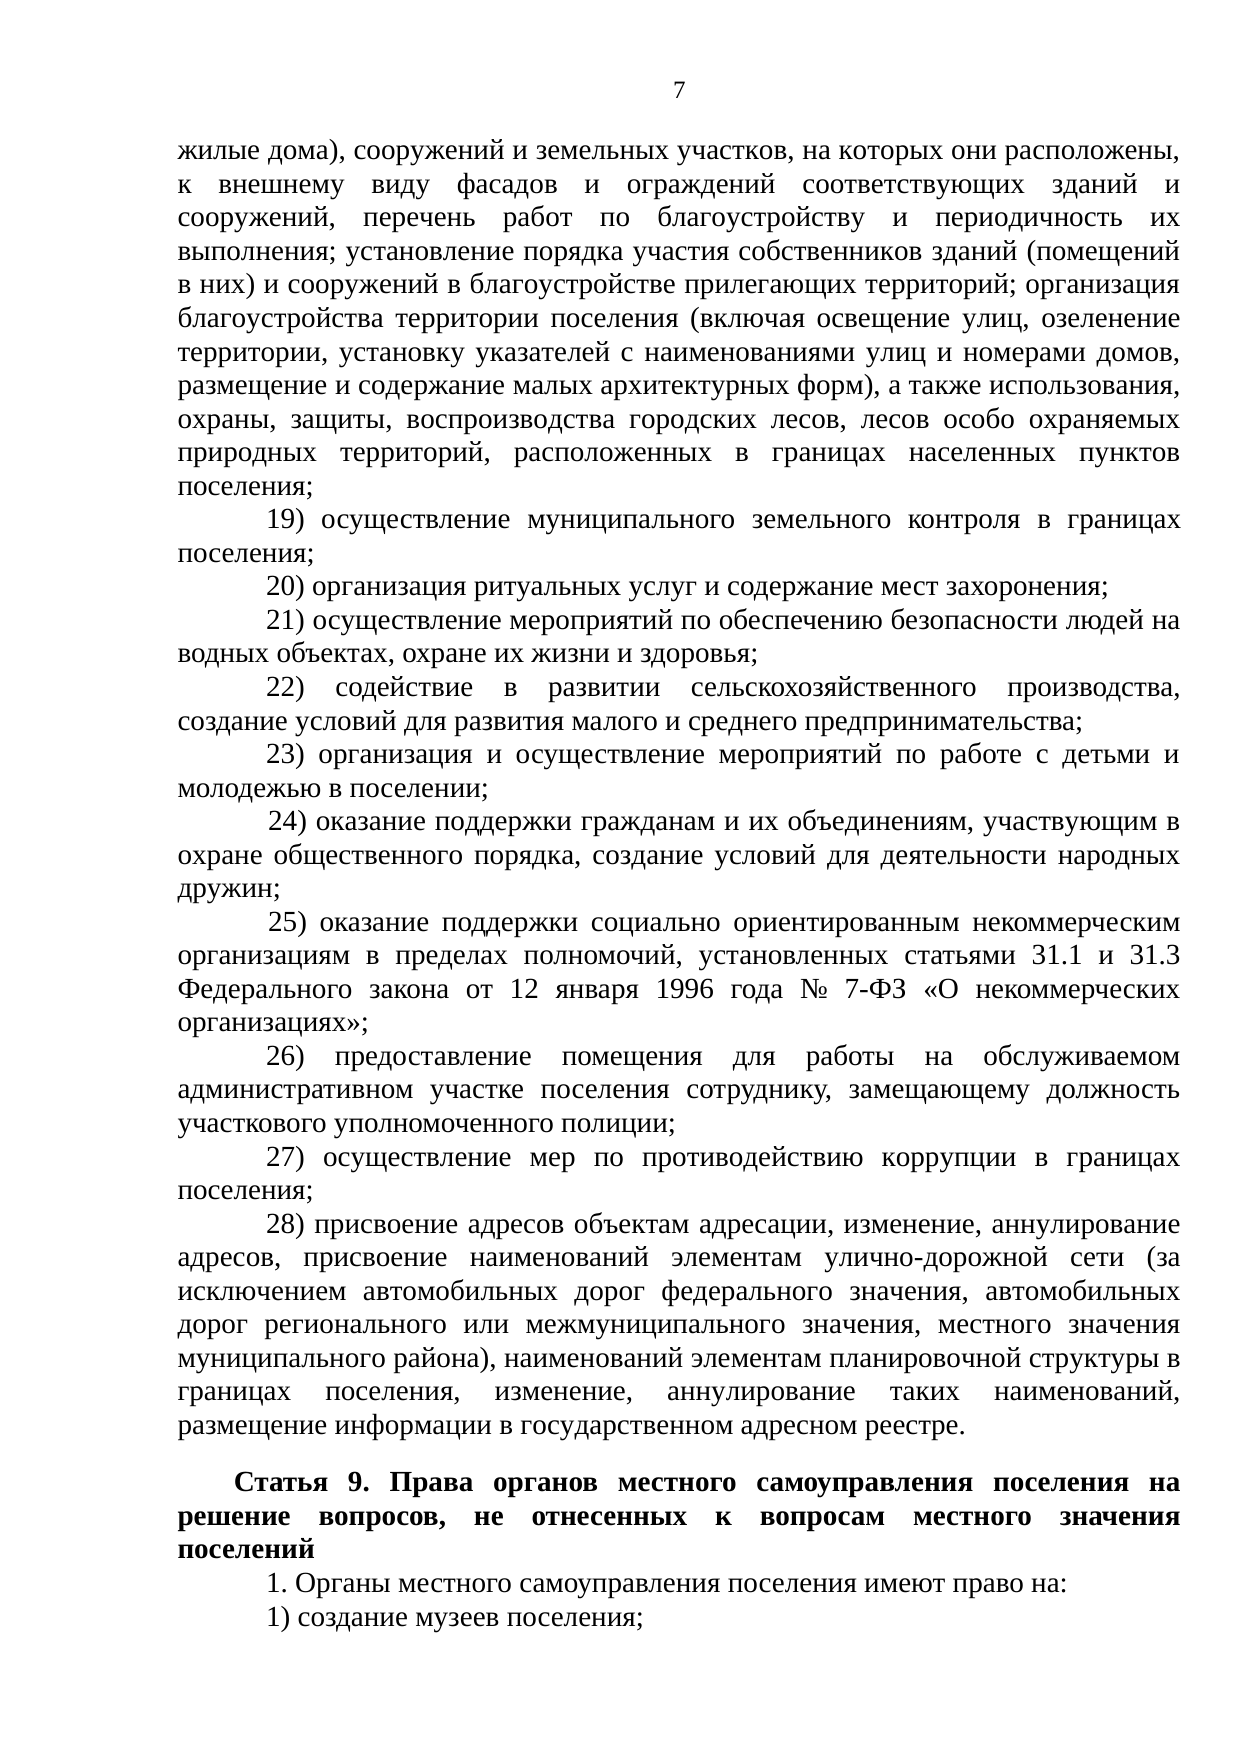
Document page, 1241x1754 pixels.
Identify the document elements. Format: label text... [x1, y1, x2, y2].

text 19) осуществление муниципального земельного контроля в границах поселения; [177, 501, 1181, 568]
text 26) предоставление помещения для работы на обслуживаемом административном участке поселения сотруднику, замещающему должность участкового уполномоченного полиции; [177, 1038, 1181, 1139]
text 22) содействие в развитии сельскохозяйственного производства, создание условий для развития малого и среднего предпринимательства; [177, 669, 1181, 736]
text 27) осуществление мер по противодействию коррупции в границах поселения; [177, 1139, 1181, 1206]
text 25) оказание поддержки социально ориентированным некоммерческим организациям в пределах полномочий, установленных статьями 31.1 и 31.3 Федерального закона от 12 января 1996 года № 7-ФЗ «О некоммерческих организациях»; [177, 904, 1181, 1038]
text 1. Органы местного самоуправления поселения имеют право на: [177, 1565, 1181, 1599]
text 24) оказание поддержки гражданам и их объединениям, участвующим в охране общественного порядка, создание условий для деятельности народных дружин; [177, 803, 1181, 904]
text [177, 132, 1181, 501]
text 28) присвоение адресов объектам адресации, изменение, аннулирование адресов, присвоение наименований элементам улично-дорожной сети (за исключением автомобильных дорог федерального значения, автомобильных дорог регионального или межмуниципального значения, местного значения муниципального района), наименований элементам планировочной структуры в границах поселения, изменение, аннулирование таких наименований, размещение информации в государственном адресном реестре. [177, 1206, 1181, 1441]
text 1) создание музеев поселения; [177, 1599, 1181, 1632]
text 21) осуществление мероприятий по обеспечению безопасности людей на водных объектах, охране их жизни и здоровья; [177, 602, 1181, 669]
text 23) организация и осуществление мероприятий по работе с детьми и молодежью в поселении; [177, 736, 1181, 803]
text Статья 9. Права органов местного самоуправления поселения на решение вопросов, не отнесенных к вопросам местного значения поселений [177, 1464, 1181, 1565]
text 20) организация ритуальных услуг и содержание мест захоронения; [177, 568, 1181, 602]
